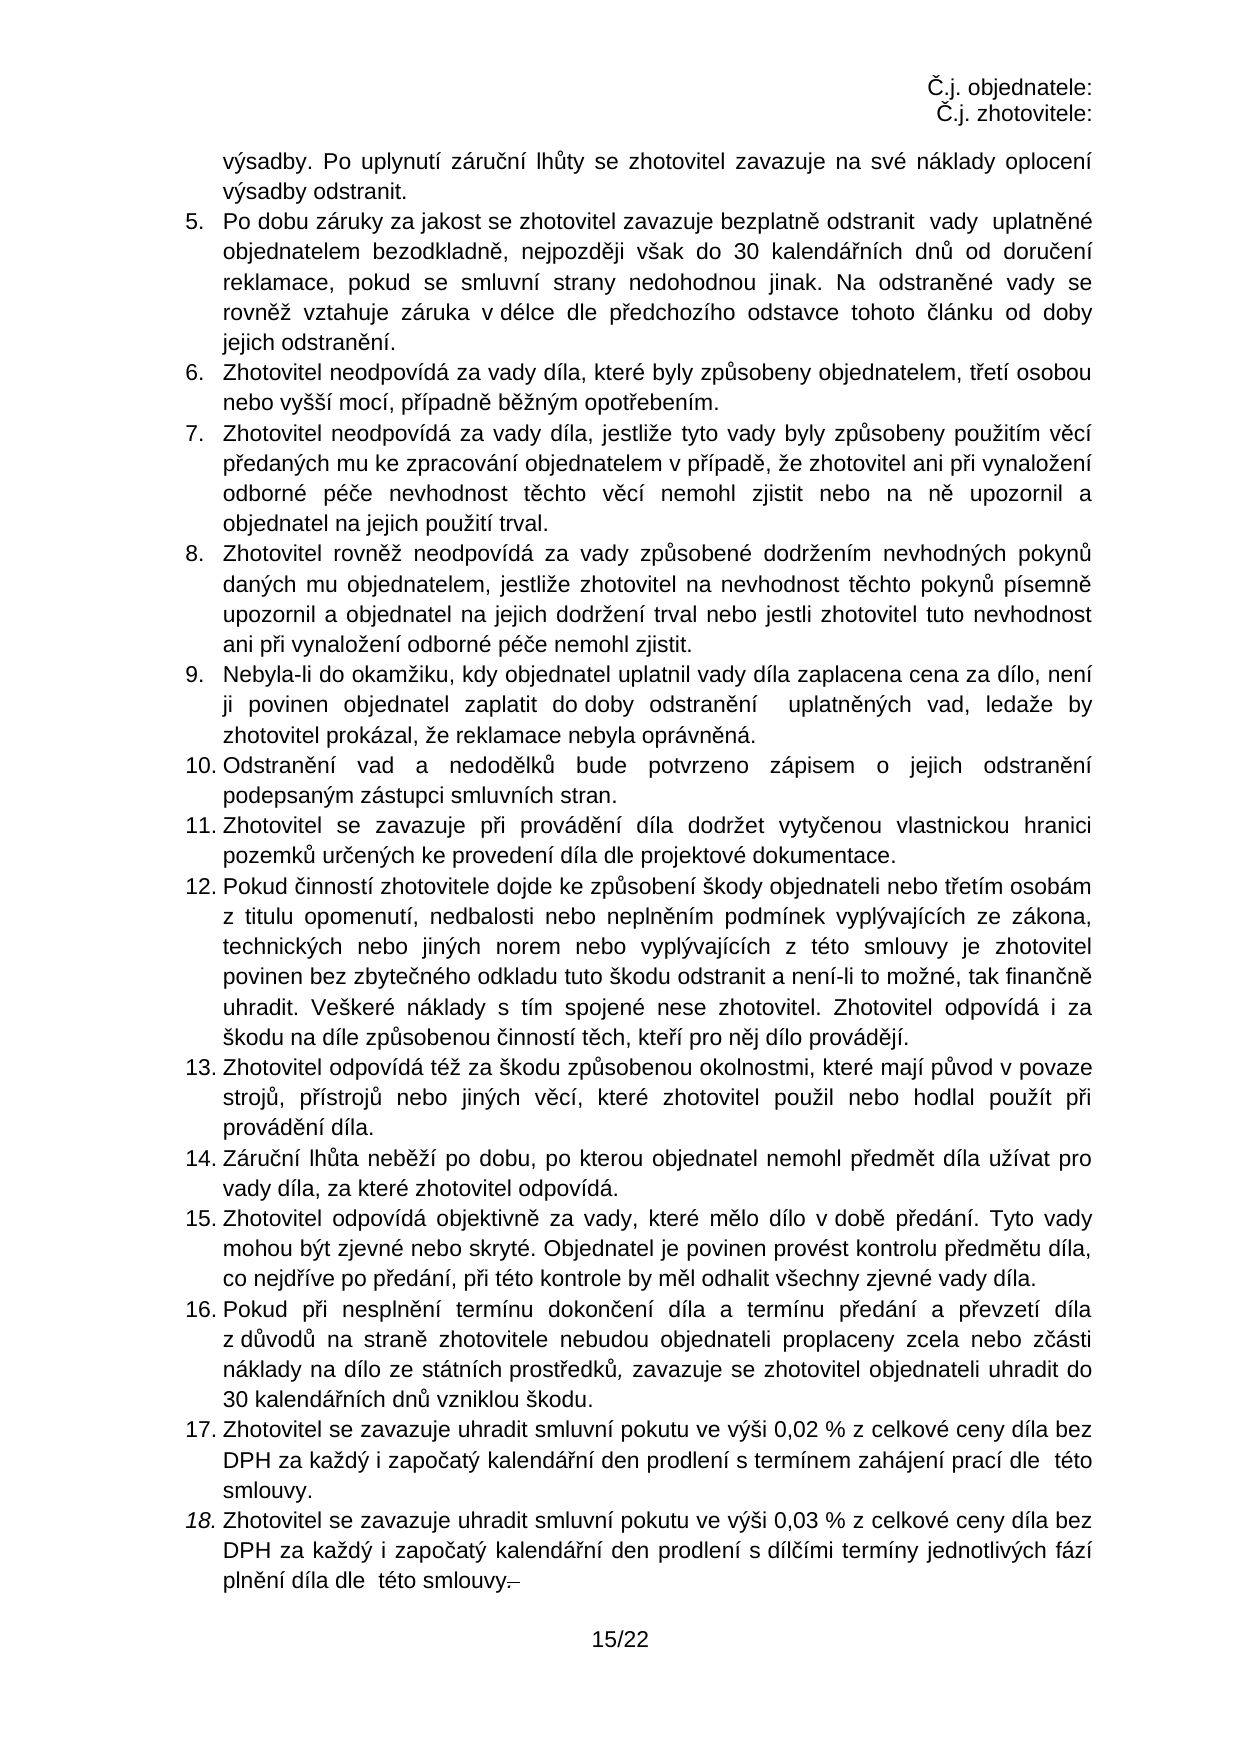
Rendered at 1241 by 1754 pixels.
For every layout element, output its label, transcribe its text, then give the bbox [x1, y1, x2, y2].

list Pokud činností zhotovitele dojde ke způsobení škody objednateli nebo třetím osobám z titulu opomenutí, nedbalosti nebo neplněním podmínek vyplývajících ze zákona, technických nebo jiných norem nebo vyplývajících z této smlouvy je zhotovitel povinen bez zbytečného odkladu tuto škodu odstranit a není-li to možné, tak finančně uhradit. Veškeré náklady s tím spojené nese zhotovitel. Zhotovitel odpovídá i za škodu na díle způsobenou činností těch, kteří pro něj dílo provádějí. [185, 873, 1093, 1050]
list Zhotovitel rovněž neodpovídá za vady způsobené dodržením nevhodných pokynů daných mu objednatelem, jestliže zhotovitel na nevhodnost těchto pokynů písemně upozornil a objednatel na jejich dodržení trval nebo jestli zhotovitel tuto nevhodnost ani při vynaložení odborné péče nemohl zjistit. [185, 540, 1093, 657]
list Zhotovitel neodpovídá za vady díla, které byly způsobeny objednatelem, třetí osobou nebo vyšší mocí, případně běžným opotřebením. [185, 359, 1093, 416]
list Záruční lhůta neběží po dobu, po kterou objednatel nemohl předmět díla užívat pro vady díla, za které zhotovitel odpovídá. [185, 1144, 1093, 1201]
list Pokud při nesplnění termínu dokončení díla a termínu předání a převzetí díla z důvodů na straně zhotovitele nebudou objednateli proplaceny zcela nebo zčásti náklady na dílo ze státních prostředků, zavazuje se zhotovitel objednateli uhradit do 30 kalendářních dnů vzniklou škodu. [185, 1296, 1093, 1412]
list Zhotovitel se zavazuje při provádění díla dodržet vytyčenou vlastnickou hranici pozemků určených ke provedení díla dle projektové dokumentace. [185, 812, 1093, 869]
list Odstranění vad a nedodělků bude potvrzeno zápisem o jejich odstranění podepsaným zástupci smluvních stran. [185, 752, 1093, 808]
list Zhotovitel neodpovídá za vady díla, jestliže tyto vady byly způsobeny použitím věcí předaných mu ke zpracování objednatelem v případě, že zhotovitel ani při vynaložení odborné péče nevhodnost těchto věcí nemohl zjistit nebo na ně upozornil a objednatel na jejich použití trval. [185, 419, 1093, 536]
list Zhotovitel odpovídá též za škodu způsobenou okolnostmi, které mají původ v povaze strojů, přístrojů nebo jiných věcí, které zhotovitel použil nebo hodlal použít při provádění díla. [185, 1054, 1093, 1141]
list Zhotovitel se zavazuje uhradit smluvní pokutu ve výši 0,03 % z celkové ceny díla bez DPH za každý i započatý kalendářní den prodlení s dílčími termíny jednotlivých fází plnění díla dle této smlouvy. [185, 1507, 1093, 1594]
list Zhotovitel se zavazuje uhradit smluvní pokutu ve výši 0,02 % z celkové ceny díla bez DPH za každý i započatý kalendářní den prodlení s termínem zahájení prací dle této smlouvy. [185, 1416, 1093, 1503]
list Nebyla-li do okamžiku, kdy objednatel uplatnil vady díla zaplacena cena za dílo, není ji povinen objednatel zaplatit do doby odstranění uplatněných vad, ledaže by zhotovitel prokázal, že reklamace nebyla oprávněná. [185, 661, 1093, 748]
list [185, 148, 1093, 204]
list Zhotovitel odpovídá objektivně za vady, které mělo dílo v době předání. Tyto vady mohou být zjevné nebo skryté. Objednatel je povinen provést kontrolu předmětu díla, co nejdříve po předání, při této kontrole by měl odhalit všechny zjevné vady díla. [185, 1205, 1093, 1292]
list Po dobu záruky za jakost se zhotovitel zavazuje bezplatně odstranit vady uplatněné objednatelem bezodkladně, nejpozději však do 30 kalendářních dnů od doručení reklamace, pokud se smluvní strany nedohodnou jinak. Na odstraněné vady se rovněž vztahuje záruka v délce dle předchozího odstavce tohoto článku od doby jejich odstranění. [185, 208, 1093, 355]
